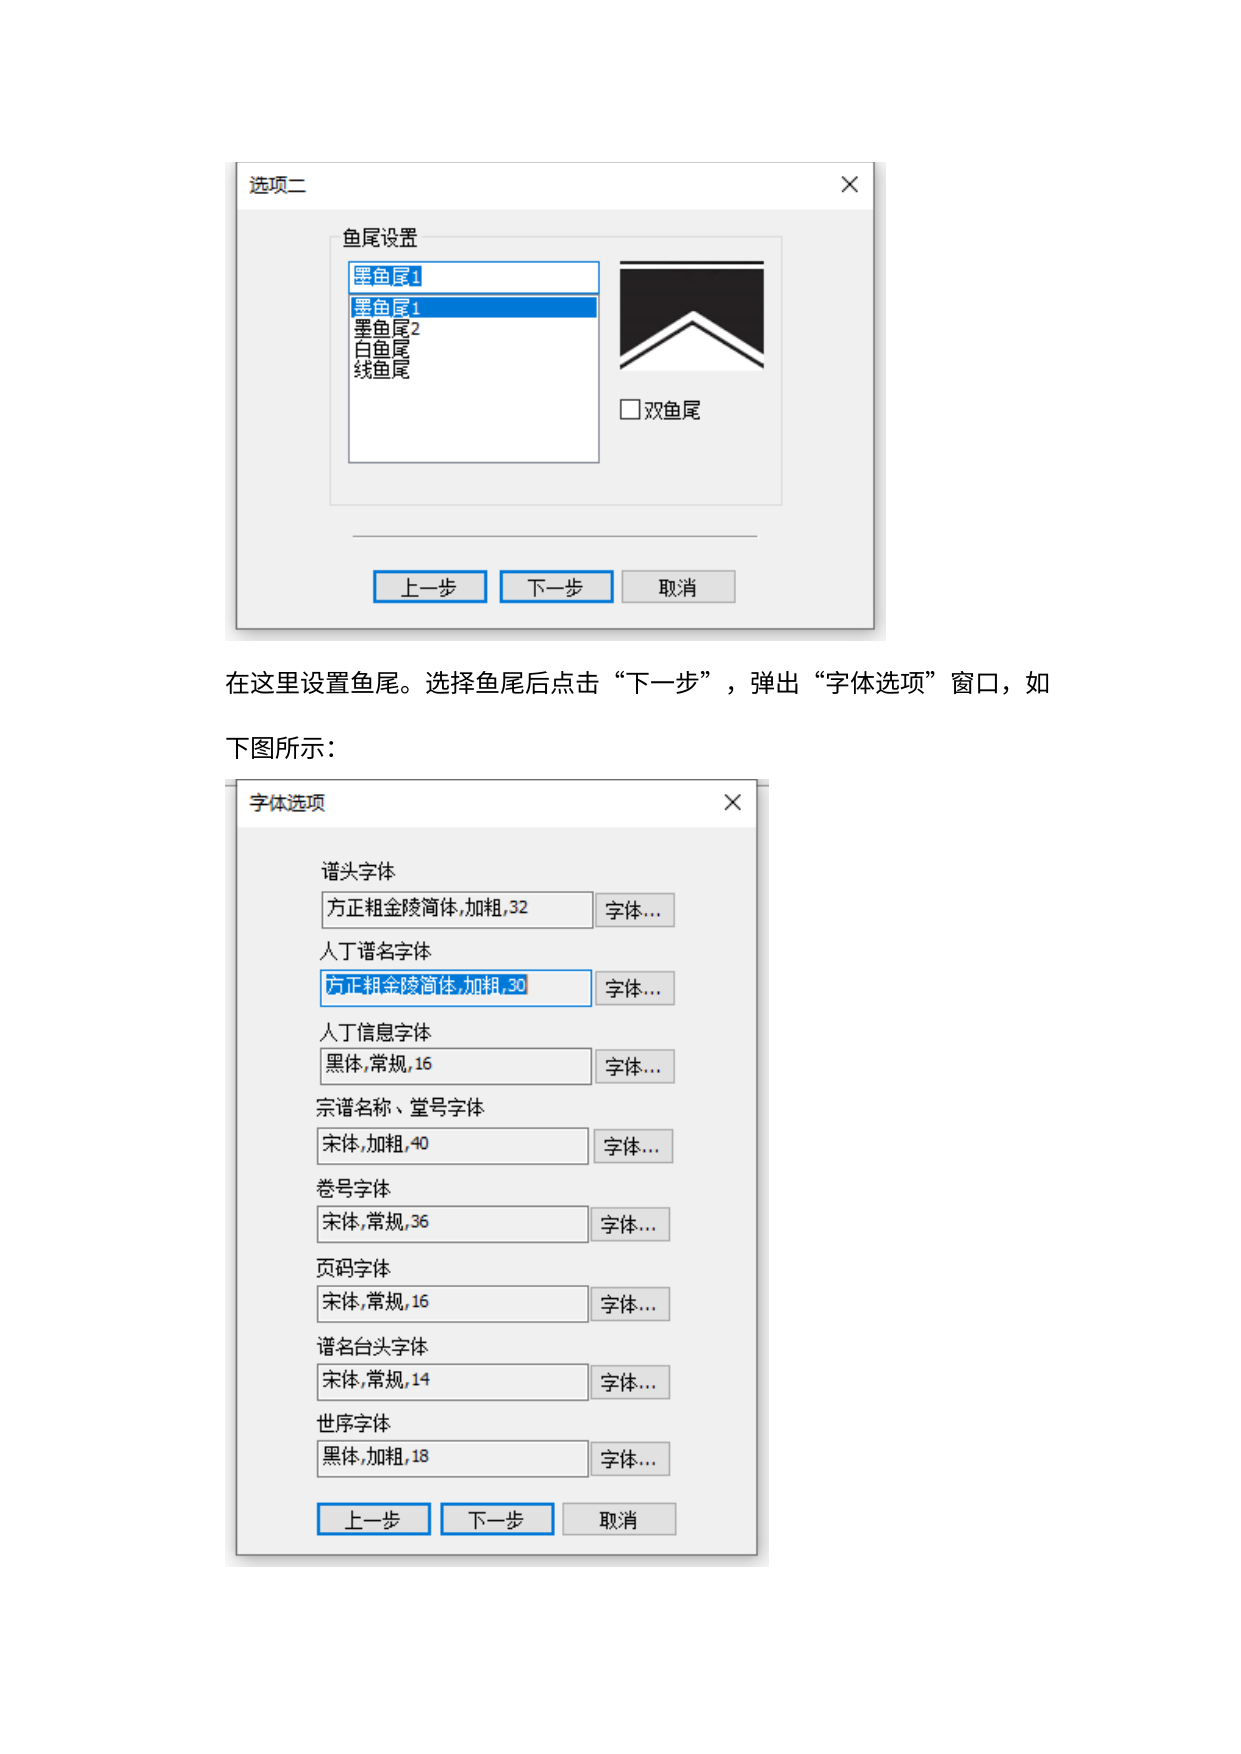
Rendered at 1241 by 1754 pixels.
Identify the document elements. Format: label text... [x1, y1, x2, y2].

picture [225, 162, 886, 641]
list 在这里设置鱼尾。选择鱼尾后点击“下一步”，弹出“字体选项”窗口，如下图所示： [225, 649, 1053, 779]
picture [225, 779, 769, 1567]
